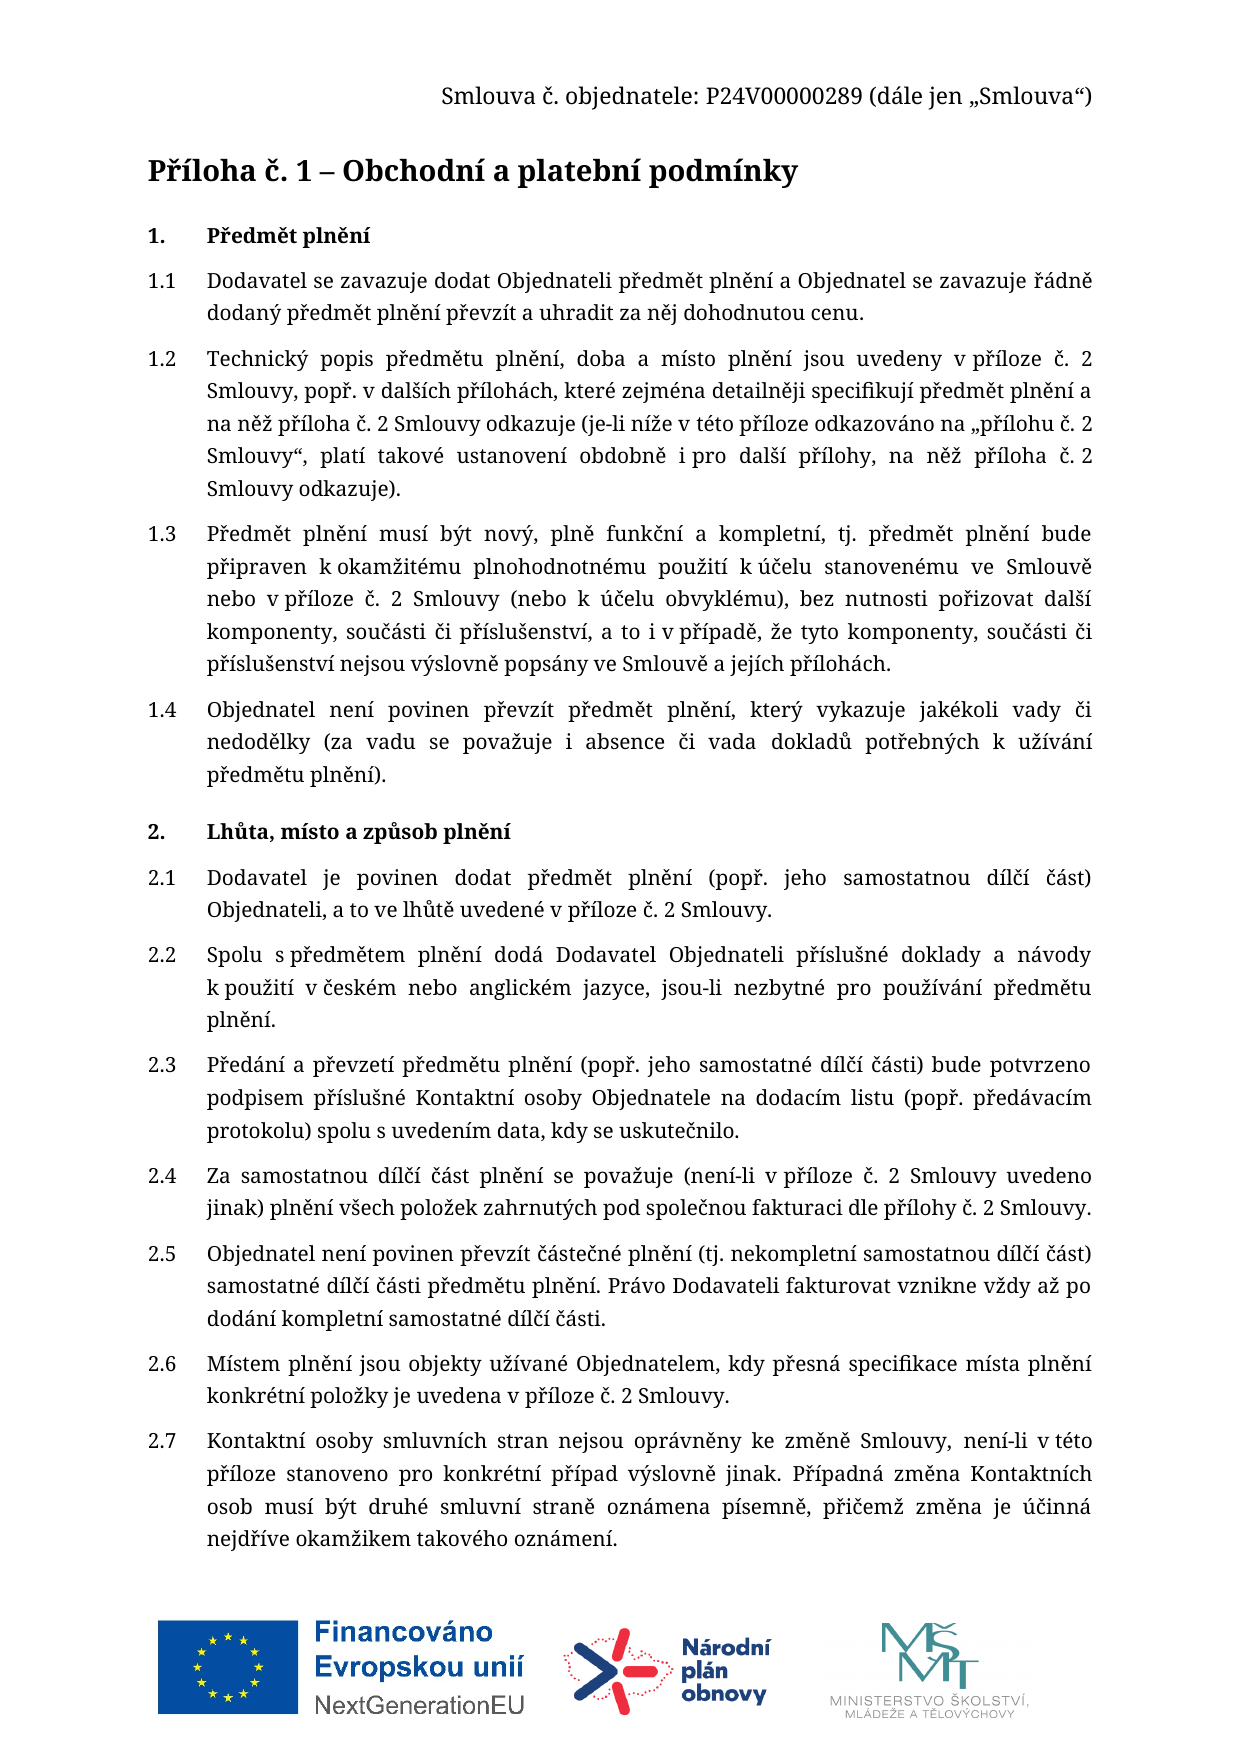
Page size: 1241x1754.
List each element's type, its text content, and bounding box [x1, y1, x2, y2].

picture [147, 1605, 789, 1726]
picture [820, 1616, 1039, 1726]
text Příloha č. 1 – Obchodní a platební podmínky [148, 150, 1093, 190]
list Objednatel není povinen převzít předmět plnění, který vykazuje jakékoli vady či nedodělky (za vadu se považuje i absence či vada dokladů potřebných k užívání předmětu plnění). [148, 695, 1093, 788]
list Předání a převzetí předmětu plnění (popř. jeho samostatné dílčí části) bude potvrzeno podpisem příslušné Kontaktní osoby Objednatele na dodacím listu (popř. předávacím protokolu) spolu s uvedením data, kdy se uskutečnilo. [148, 1051, 1093, 1144]
list Místem plnění jsou objekty užívané Objednatelem, kdy přesná specifikace místa plnění konkrétní položky je uvedena v příloze č. 2 Smlouvy. [148, 1349, 1093, 1410]
list Objednatel není povinen převzít částečné plnění (tj. nekompletní samostatnou dílčí část) samostatné dílčí části předmětu plnění. Právo Dodavateli fakturovat vznikne vždy až po dodání kompletní samostatné dílčí části. [148, 1239, 1093, 1332]
list Lhůta, místo a způsob plnění [148, 817, 1093, 846]
list Předmět plnění [148, 221, 1093, 249]
list Dodavatel je povinen dodat předmět plnění (popř. jeho samostatnou dílčí část) Objednateli, a to ve lhůtě uvedené v příloze č. 2 Smlouvy. [148, 863, 1093, 924]
list Technický popis předmětu plnění, doba a místo plnění jsou uvedeny v příloze č. 2 Smlouvy, popř. v dalších přílohách, které zejména detailněji specifikují předmět plnění a na něž příloha č. 2 Smlouvy odkazuje (je-li níže v této příloze odkazováno na „přílohu č. 2 Smlouvy“, platí takové ustanovení obdobně i pro další přílohy, na něž příloha č. 2 Smlouvy odkazuje). [148, 344, 1093, 502]
list Kontaktní osoby smluvních stran nejsou oprávněny ke změně Smlouvy, není-li v této příloze stanoveno pro konkrétní případ výslovně jinak. Případná změna Kontaktních osob musí být druhé smluvní straně oznámena písemně, přičemž změna je účinná nejdříve okamžikem takového oznámení. [148, 1427, 1093, 1553]
list Za samostatnou dílčí část plnění se považuje (není-li v příloze č. 2 Smlouvy uvedeno jinak) plnění všech položek zahrnutých pod společnou fakturaci dle přílohy č. 2 Smlouvy. [148, 1161, 1093, 1222]
list Spolu s předmětem plnění dodá Dodavatel Objednateli příslušné doklady a návody k použití v českém nebo anglickém jazyce, jsou-li nezbytné pro používání předmětu plnění. [148, 940, 1093, 1034]
list Dodavatel se zavazuje dodat Objednateli předmět plnění a Objednatel se zavazuje řádně dodaný předmět plnění převzít a uhradit za něj dohodnutou cenu. [148, 266, 1093, 327]
list Předmět plnění musí být nový, plně funkční a kompletní, tj. předmět plnění bude připraven k okamžitému plnohodnotnému použití k účelu stanovenému ve Smlouvě nebo v příloze č. 2 Smlouvy (nebo k účelu obvyklému), bez nutnosti pořizovat další komponenty, součásti či příslušenství, a to i v případě, že tyto komponenty, součásti či příslušenství nejsou výslovně popsány ve Smlouvě a jejích přílohách. [148, 519, 1093, 678]
